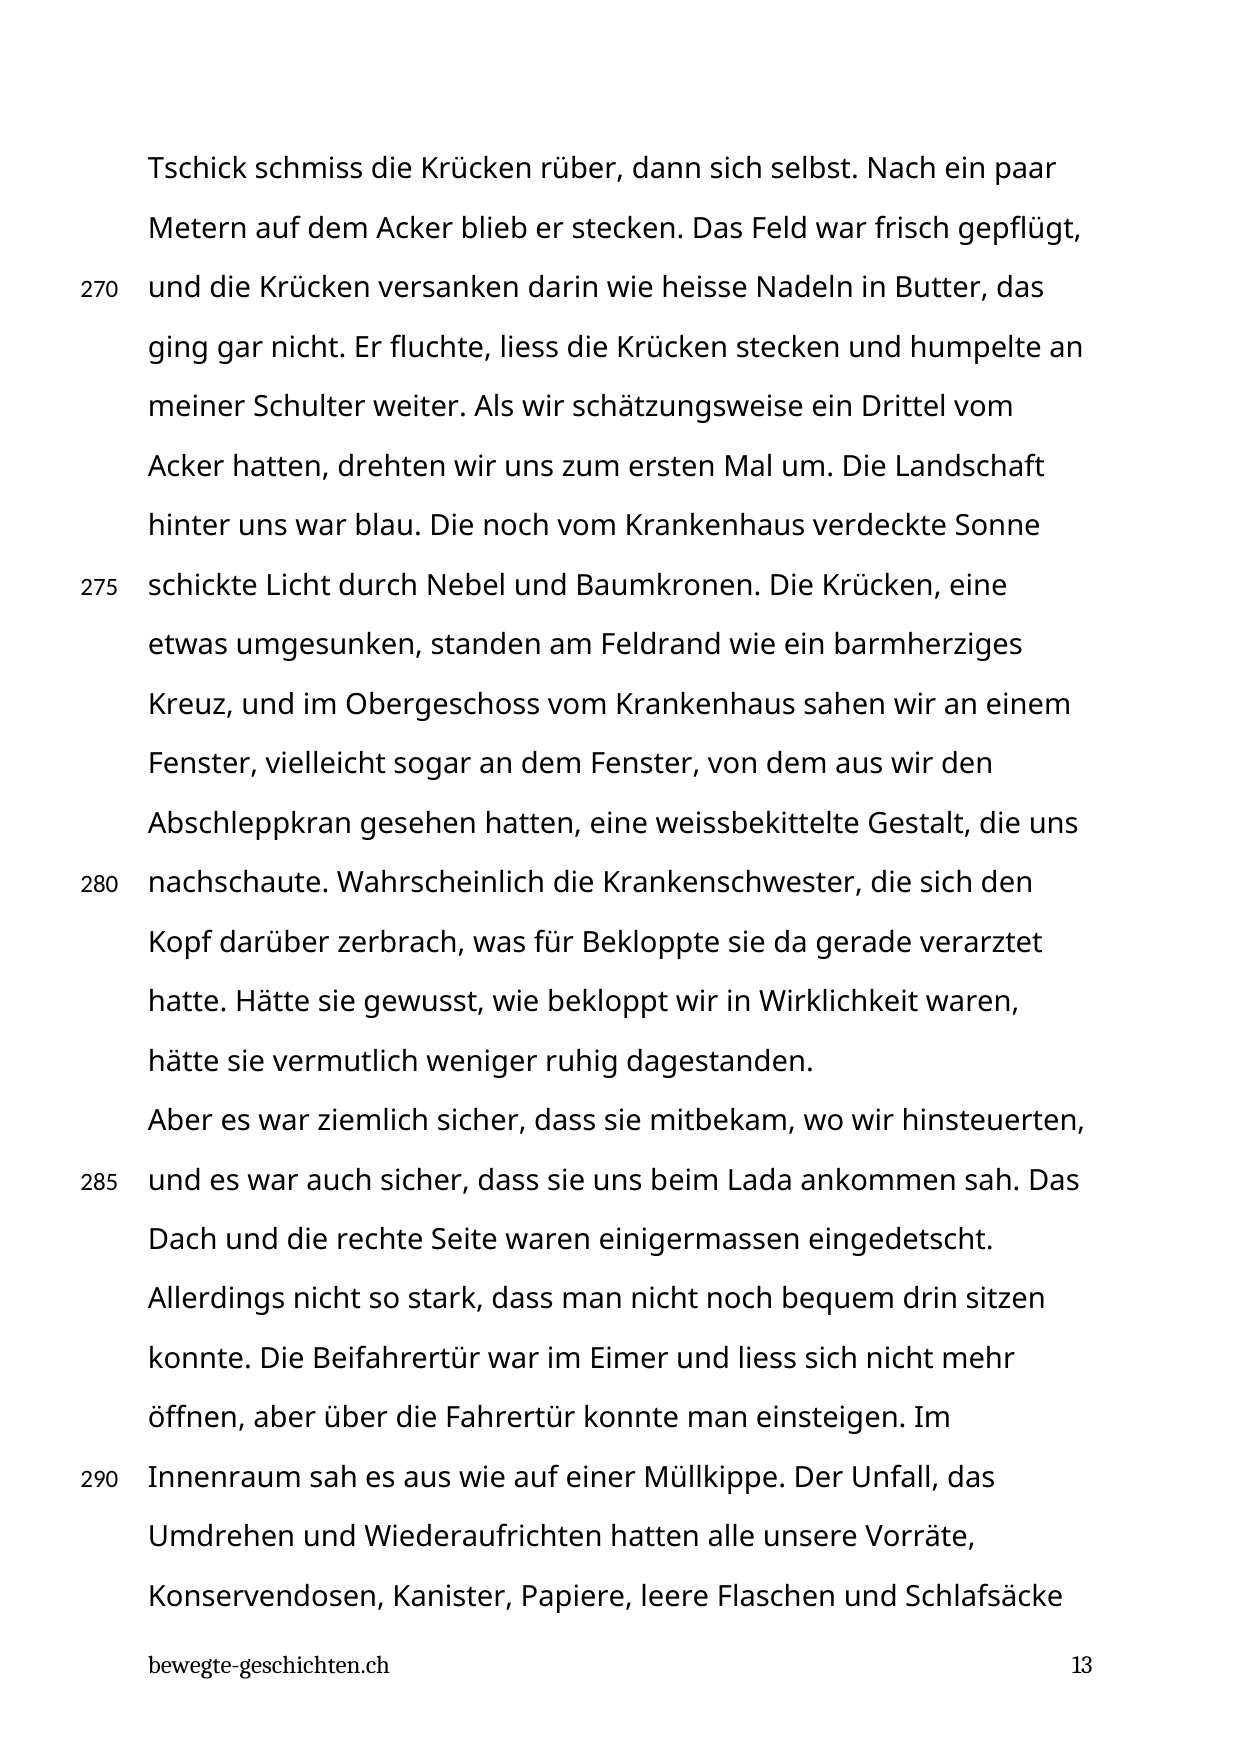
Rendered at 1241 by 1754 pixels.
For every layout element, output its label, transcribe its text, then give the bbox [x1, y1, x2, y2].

text Tschick schmiss die Krücken rüber, dann sich selbst. Nach ein paar Metern auf dem Acker blieb er stecken. Das Feld war frisch gepflügt, und die Krücken versanken darin wie heisse Nadeln in Butter, das ging gar nicht. Er fluchte, liess die Krücken stecken und humpelte an meiner Schulter weiter. Als wir schätzungsweise ein Drittel vom Acker hatten, drehten wir uns zum ersten Mal um. Die Landschaft hinter uns war blau. Die noch vom Krankenhaus verdeckte Sonne schickte Licht durch Nebel und Baumkronen. Die Krücken, eine etwas umgesunken, standen am Feldrand wie ein barmherziges Kreuz, und im Obergeschoss vom Krankenhaus sahen wir an einem Fenster, vielleicht sogar an dem Fenster, von dem aus wir den Abschleppkran gesehen hatten, eine weissbekittelte Gestalt, die uns nachschaute. Wahrscheinlich die Krankenschwester, die sich den Kopf darüber zerbrach, was für Bekloppte sie da gerade verarztet hatte. Hätte sie gewusst, wie bekloppt wir in Wirklichkeit waren, hätte sie vermutlich weniger ruhig dagestanden. [148, 148, 1092, 1079]
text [148, 1099, 1092, 1615]
